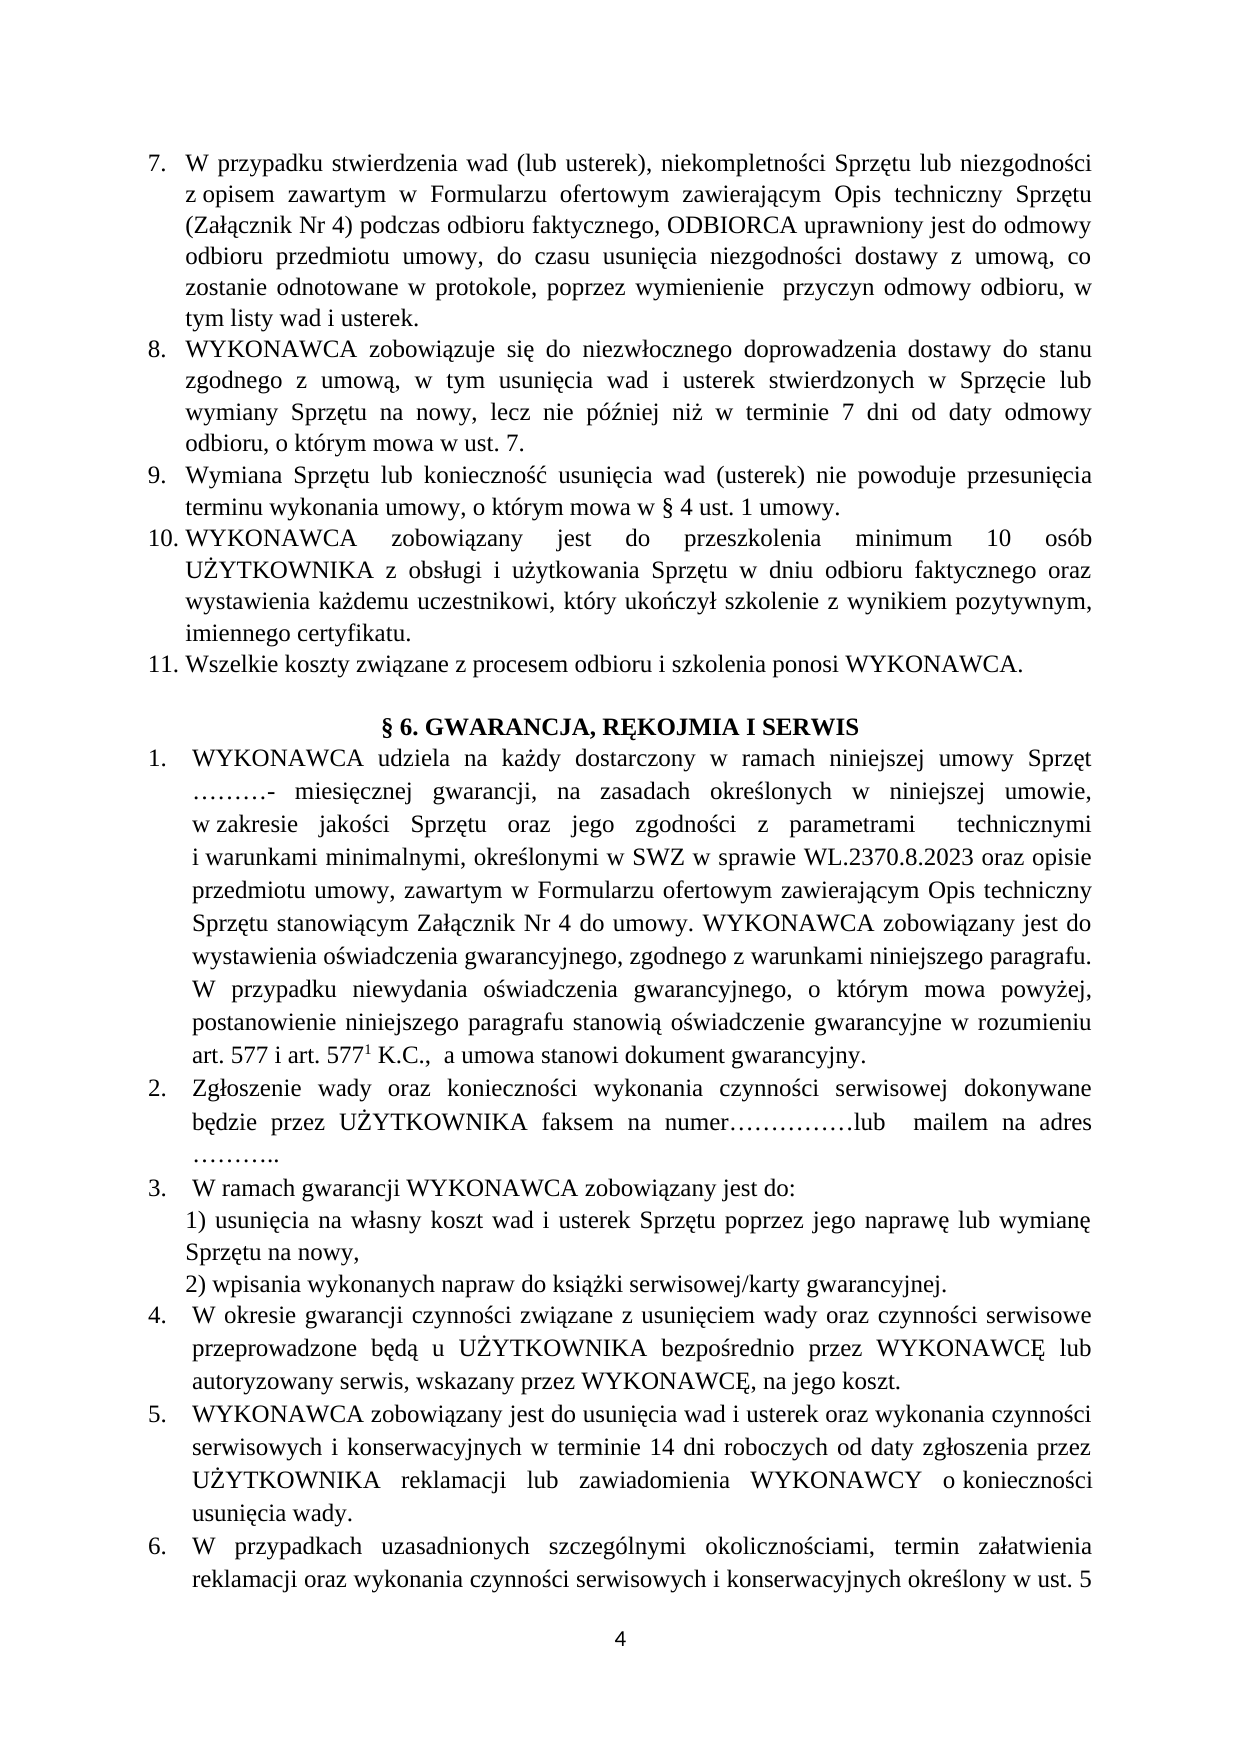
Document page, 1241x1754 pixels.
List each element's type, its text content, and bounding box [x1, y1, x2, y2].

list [148, 1531, 1093, 1593]
list Wymiana Sprzętu lub konieczność usunięcia wad (usterek) nie powoduje przesunięcia terminu wykonania umowy, o którym mowa w § 4 ust. 1 umowy. [148, 460, 1093, 520]
list W ramach gwarancji WYKONAWCA zobowiązany jest do: [148, 1173, 1093, 1201]
list WYKONAWCA zobowiązany jest do przeszkolenia minimum 10 osób UŻYTKOWNIKA z obsługi i użytkowania Sprzętu w dniu odbioru faktycznego oraz wystawienia każdemu uczestnikowi, który ukończył szkolenie z wynikiem pozytywnym, imiennego certyfikatu. [148, 523, 1093, 647]
list W okresie gwarancji czynności związane z usunięciem wady oraz czynności serwisowe przeprowadzone będą u UŻYTKOWNIKA bezpośrednio przez WYKONAWCĘ lub autoryzowany serwis, wskazany przez WYKONAWCĘ, na jego koszt. [148, 1300, 1093, 1395]
list WYKONAWCA zobowiązuje się do niezwłocznego doprowadzenia dostawy do stanu zgodnego z umową, w tym usunięcia wad i usterek stwierdzonych w Sprzęcie lub wymiany Sprzętu na nowy, lecz nie później niż w terminie 7 dni od daty odmowy odbioru, o którym mowa w ust. 7. [148, 334, 1093, 457]
list Wszelkie koszty związane z procesem odbioru i szkolenia ponosi WYKONAWCA. [148, 649, 1093, 678]
text § 6. GWARANCJA, RĘKOJMIA I SERWIS [148, 712, 1093, 741]
list Zgłoszenie wady oraz konieczności wykonania czynności serwisowej dokonywane będzie przez UŻYTKOWNIKA faksem na numer……………lub mailem na adres ……….. [148, 1073, 1093, 1168]
list WYKONAWCA udziela na każdy dostarczony w ramach niniejszej umowy Sprzęt ………- miesięcznej gwarancji, na zasadach określonych w niniejszej umowie, w zakresie jakości Sprzętu oraz jego zgodności z parametrami technicznymi i warunkami minimalnymi, określonymi w SWZ w sprawie WL.2370.8.2023 oraz opisie przedmiotu umowy, zawartym w Formularzu ofertowym zawierającym Opis techniczny Sprzętu stanowiącym Załącznik Nr 4 do umowy. WYKONAWCA zobowiązany jest do wystawienia oświadczenia gwarancyjnego, zgodnego z warunkami niniejszego paragrafu. W przypadku niewydania oświadczenia gwarancyjnego, o którym mowa powyżej, postanowienie niniejszego paragrafu stanowią oświadczenie gwarancyjne w rozumieniu art. 577 i art. 5771 K.C., a umowa stanowi dokument gwarancyjny. [148, 743, 1093, 1069]
list W przypadku stwierdzenia wad (lub usterek), niekompletności Sprzętu lub niezgodności z opisem zawartym w Formularzu ofertowym zawierającym Opis techniczny Sprzętu (Załącznik Nr 4) podczas odbioru faktycznego, ODBIORCA uprawniony jest do odmowy odbioru przedmiotu umowy, do czasu usunięcia niezgodności dostawy z umową, co zostanie odnotowane w protokole, poprzez wymienienie przyczyn odmowy odbioru, w tym listy wad i usterek. [148, 148, 1093, 332]
list WYKONAWCA zobowiązany jest do usunięcia wad i usterek oraz wykonania czynności serwisowych i konserwacyjnych w terminie 14 dni roboczych od daty zgłoszenia przez UŻYTKOWNIKA reklamacji lub zawiadomienia WYKONAWCY o konieczności usunięcia wady. [148, 1399, 1093, 1527]
text 2) wpisania wykonanych napraw do książki serwisowej/karty gwarancyjnej. [185, 1269, 1093, 1297]
text 1) usunięcia na własny koszt wad i usterek Sprzętu poprzez jego naprawę lub wymianę Sprzętu na nowy, [185, 1206, 1093, 1266]
